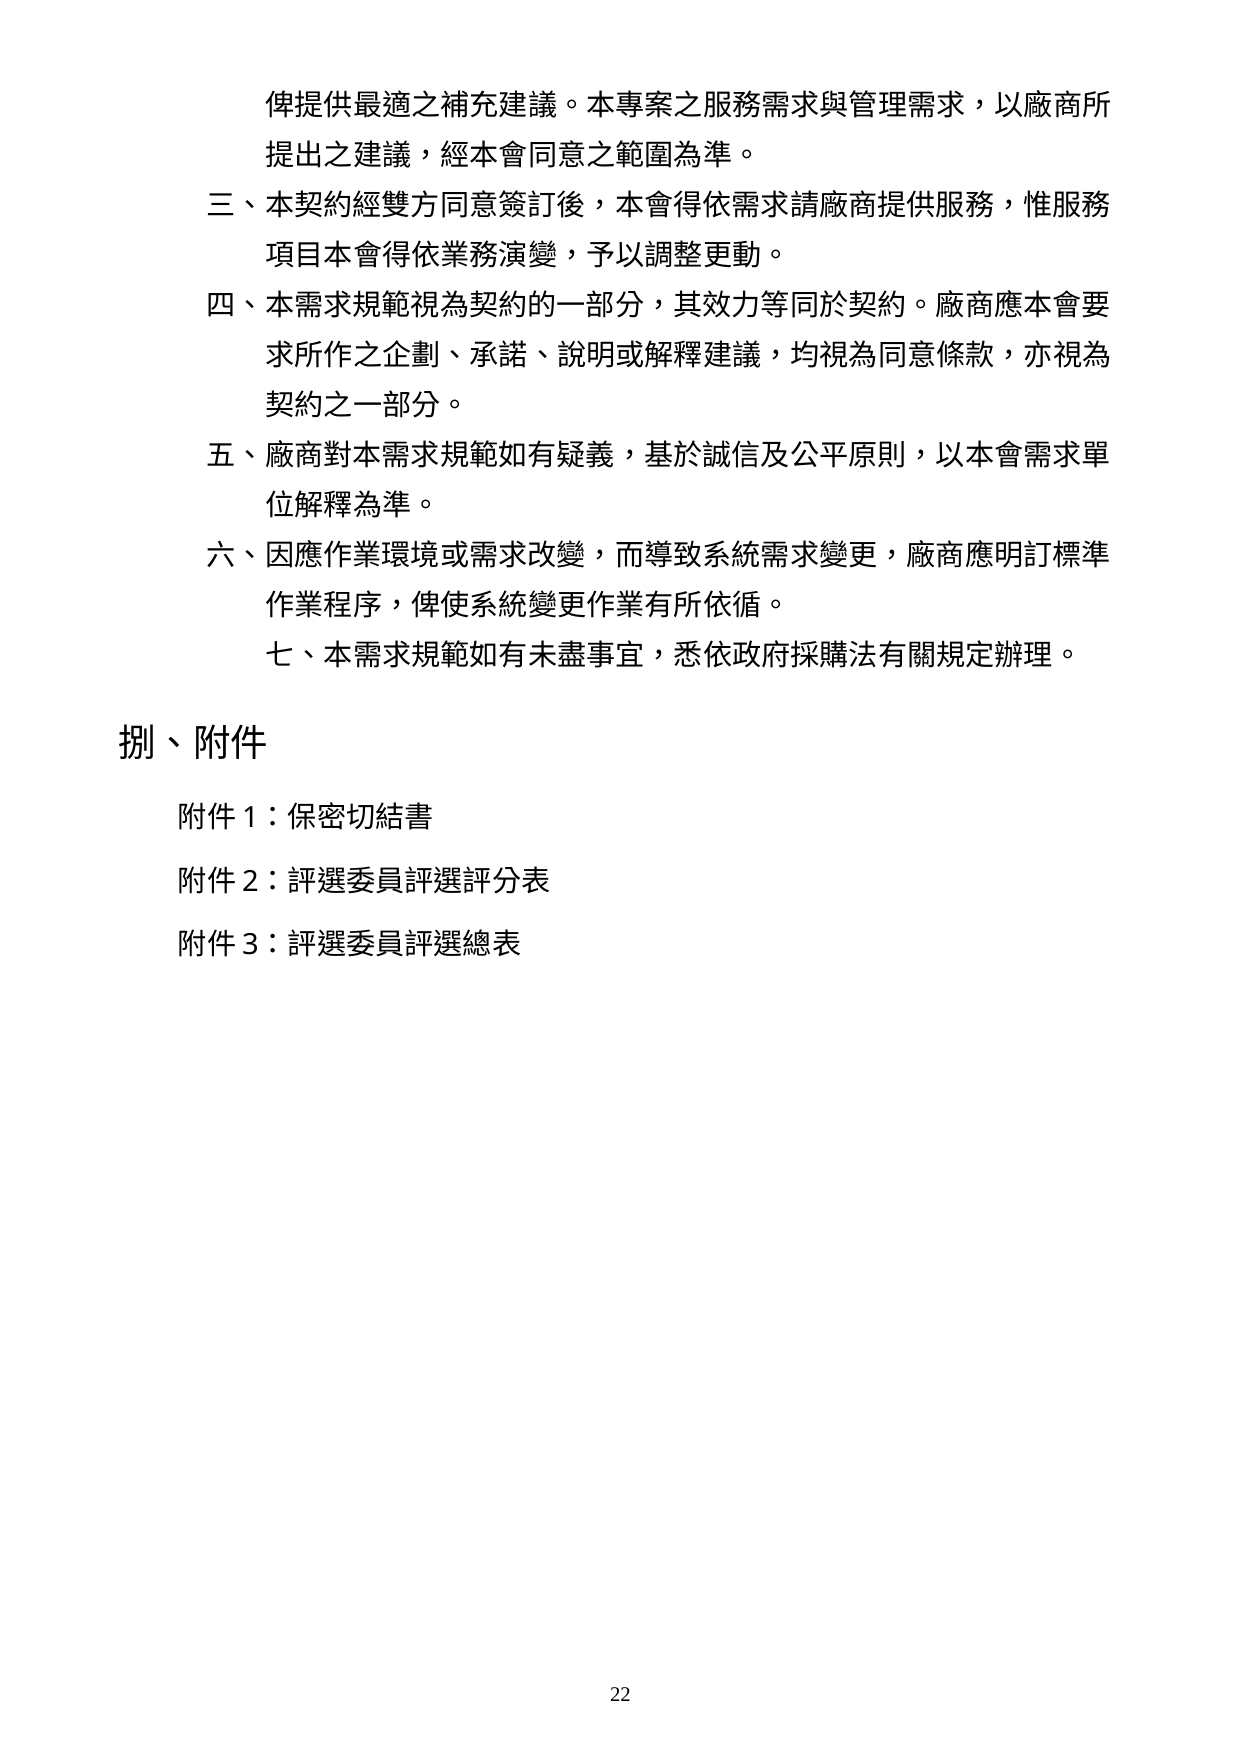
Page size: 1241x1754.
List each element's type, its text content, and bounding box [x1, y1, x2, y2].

text 附件3：評選委員評選總表 [162, 921, 1122, 963]
text 五、廠商對本需求規範如有疑義，基於誠信及公平原則，以本會需求單位解釋為準。 [206, 425, 1122, 525]
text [206, 75, 1122, 175]
text 六、因應作業環境或需求改變，而導致系統需求變更，廠商應明訂標準 作業程序，俾使系統變更作業有所依循。 [206, 525, 1122, 625]
text 附件2：評選委員評選評分表 [162, 857, 1122, 900]
subtitle 捌、附件 [118, 712, 1122, 767]
text 四、本需求規範視為契約的一部分，其效力等同於契約。廠商應本會要求所作之企劃、承諾、說明或解釋建議，均視為同意條款，亦視為契約之一部分。 [206, 275, 1122, 425]
text 附件1：保密切結書 [162, 794, 1122, 836]
text 三、本契約經雙方同意簽訂後，本會得依需求請廠商提供服務，惟服務項目本會得依業務演變，予以調整更動。 [206, 175, 1122, 275]
text 七、本需求規範如有未盡事宜，悉依政府採購法有關規定辦理。 [265, 625, 1122, 675]
